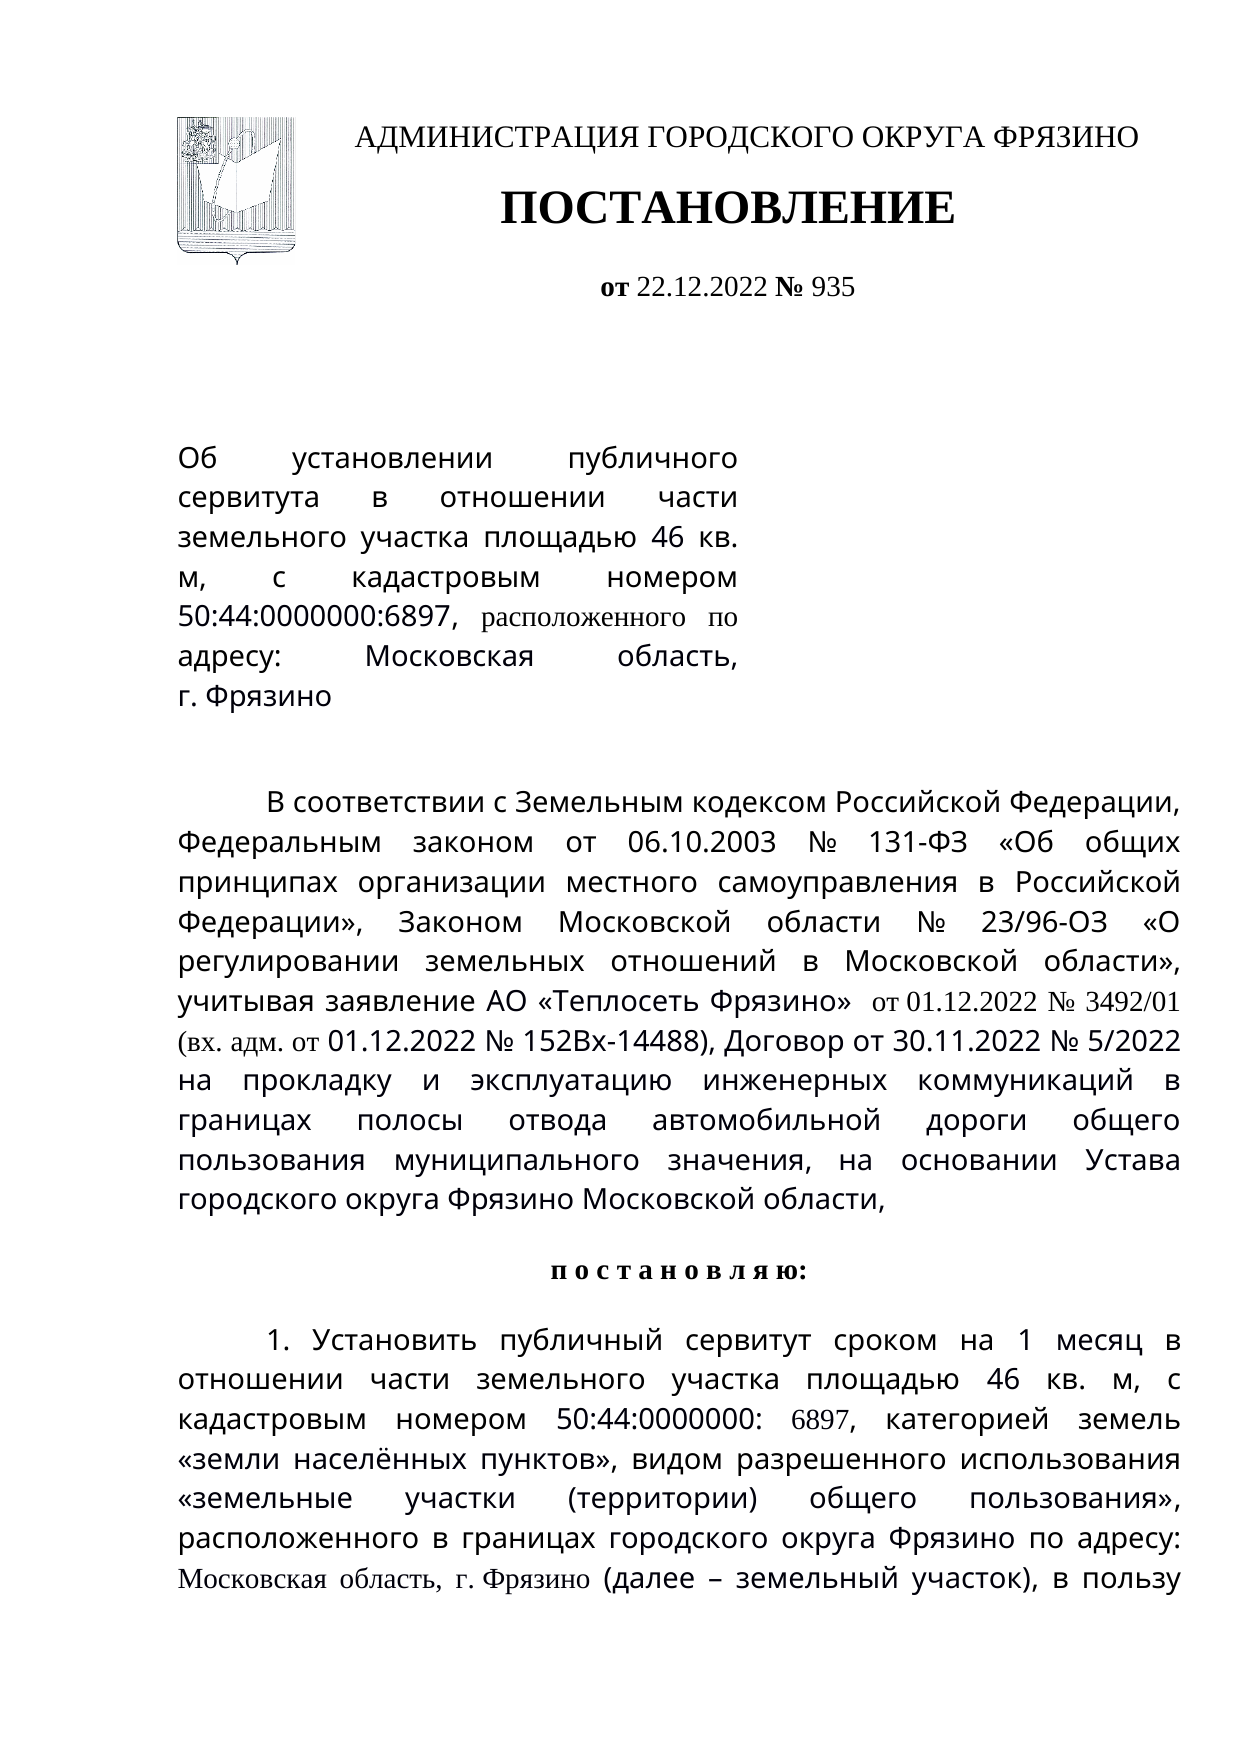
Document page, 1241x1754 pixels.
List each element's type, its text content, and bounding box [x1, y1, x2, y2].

text Об установлении публичного сервитута в отношении части земельного участка площадью 46 кв. м, с кадастровым номером 50:44:0000000:6897, расположенного по адресу: Московская область, г. Фрязино [177, 437, 738, 715]
subtitle АДМИНИСТРАЦИЯ ГОРОДСКОГО ОКРУГА ФРЯЗИНО [354, 118, 1181, 154]
subtitle ПОСТАНОВЛЕНИЕ [428, 179, 1181, 234]
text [177, 1319, 1181, 1597]
picture [177, 117, 296, 265]
text В соответствии с Земельным кодексом Российской Федерации, Федеральным законом от 06.10.2003 № 131-ФЗ «Об общих принципах организации местного самоуправления в Российской Федерации», Законом Московской области № 23/96-ОЗ «О регулировании земельных отношений в Московской области», учитывая заявление АО «Теплосеть Фрязино» от 01.12.2022 № 3492/01 (вх. адм. от 01.12.2022 № 152Вх-14488), Договор от 30.11.2022 № 5/2022 на прокладку и эксплуатацию инженерных коммуникаций в границах полосы отвода автомобильной дороги общего пользования муниципального значения, на основании Устава городского округа Фрязино Московской области, [177, 782, 1181, 1218]
text п о с т а н о в л я ю: [177, 1252, 1181, 1285]
text от 22.12.2022 № 935 [369, 269, 1181, 303]
